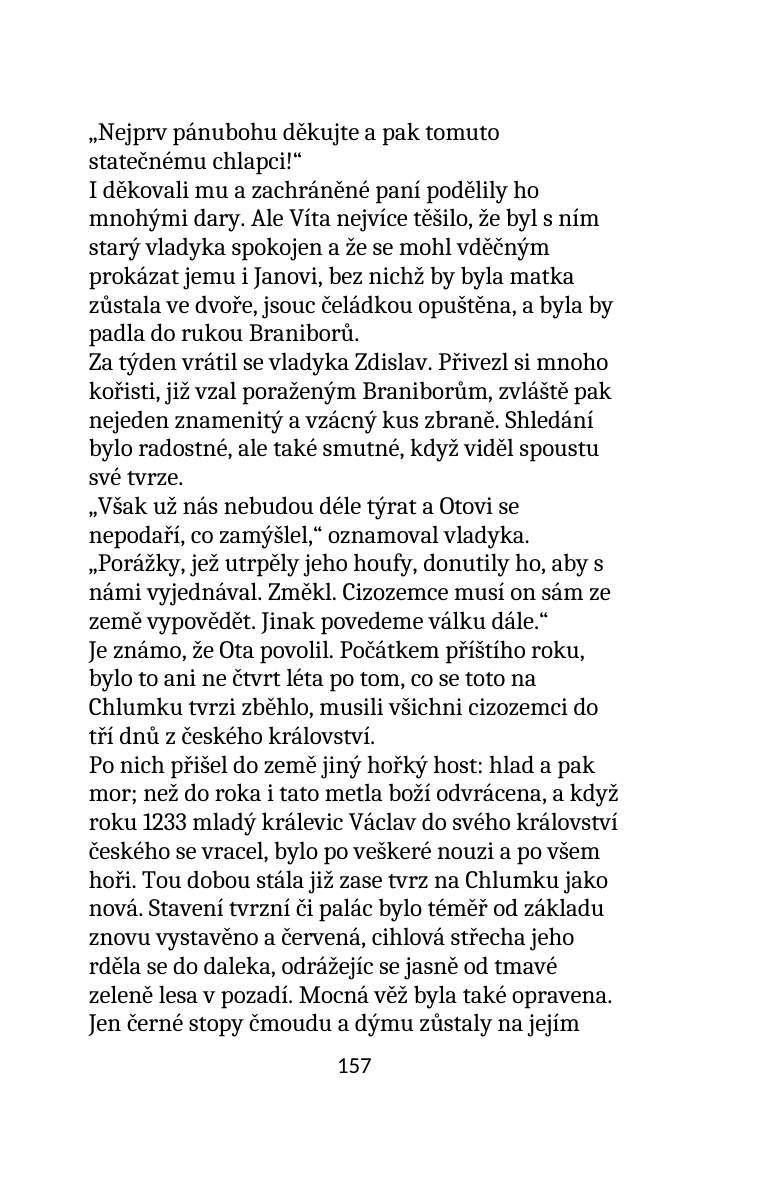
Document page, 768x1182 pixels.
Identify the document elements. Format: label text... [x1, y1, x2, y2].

text Za týden vrátil se vladyka Zdislav. Přivezl si mnoho kořisti, již vzal poraženým Braniborům, zvláště pak nejeden znamenitý a vzácný kus zbraně. Shledání bylo radostné, ale také smutné, když viděl spoustu své tvrze. [89, 348, 620, 492]
text I děkovali mu a zachráněné paní podělily ho mnohými dary. Ale Víta nejvíce těšilo, že byl s ním starý vladyka spokojen a že se mohl vděčným prokázat jemu i Janovi, bez nichž by byla matka zůstala ve dvoře, jsouc čeládkou opuštěna, a byla by padla do rukou Braniborů. [89, 176, 620, 348]
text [89, 751, 620, 1038]
text „Nejprv pánubohu děkujte a pak tomuto statečnému chlapci!“ [89, 118, 620, 176]
text Je známo, že Ota povolil. Počátkem příštího roku, bylo to ani ne čtvrt léta po tom, co se toto na Chlumku tvrzi zběhlo, musili všichni cizozemci do tří dnů z českého království. [89, 636, 620, 751]
text „Však už nás nebudou déle týrat a Otovi se nepodaří, co zamýšlel,“ oznamoval vladyka. „Porážky, jež utrpěly jeho houfy, donutily ho, aby s námi vyjednával. Změkl. Cizozemce musí on sám ze země vypovědět. Jinak povedeme válku dále.“ [89, 492, 620, 636]
